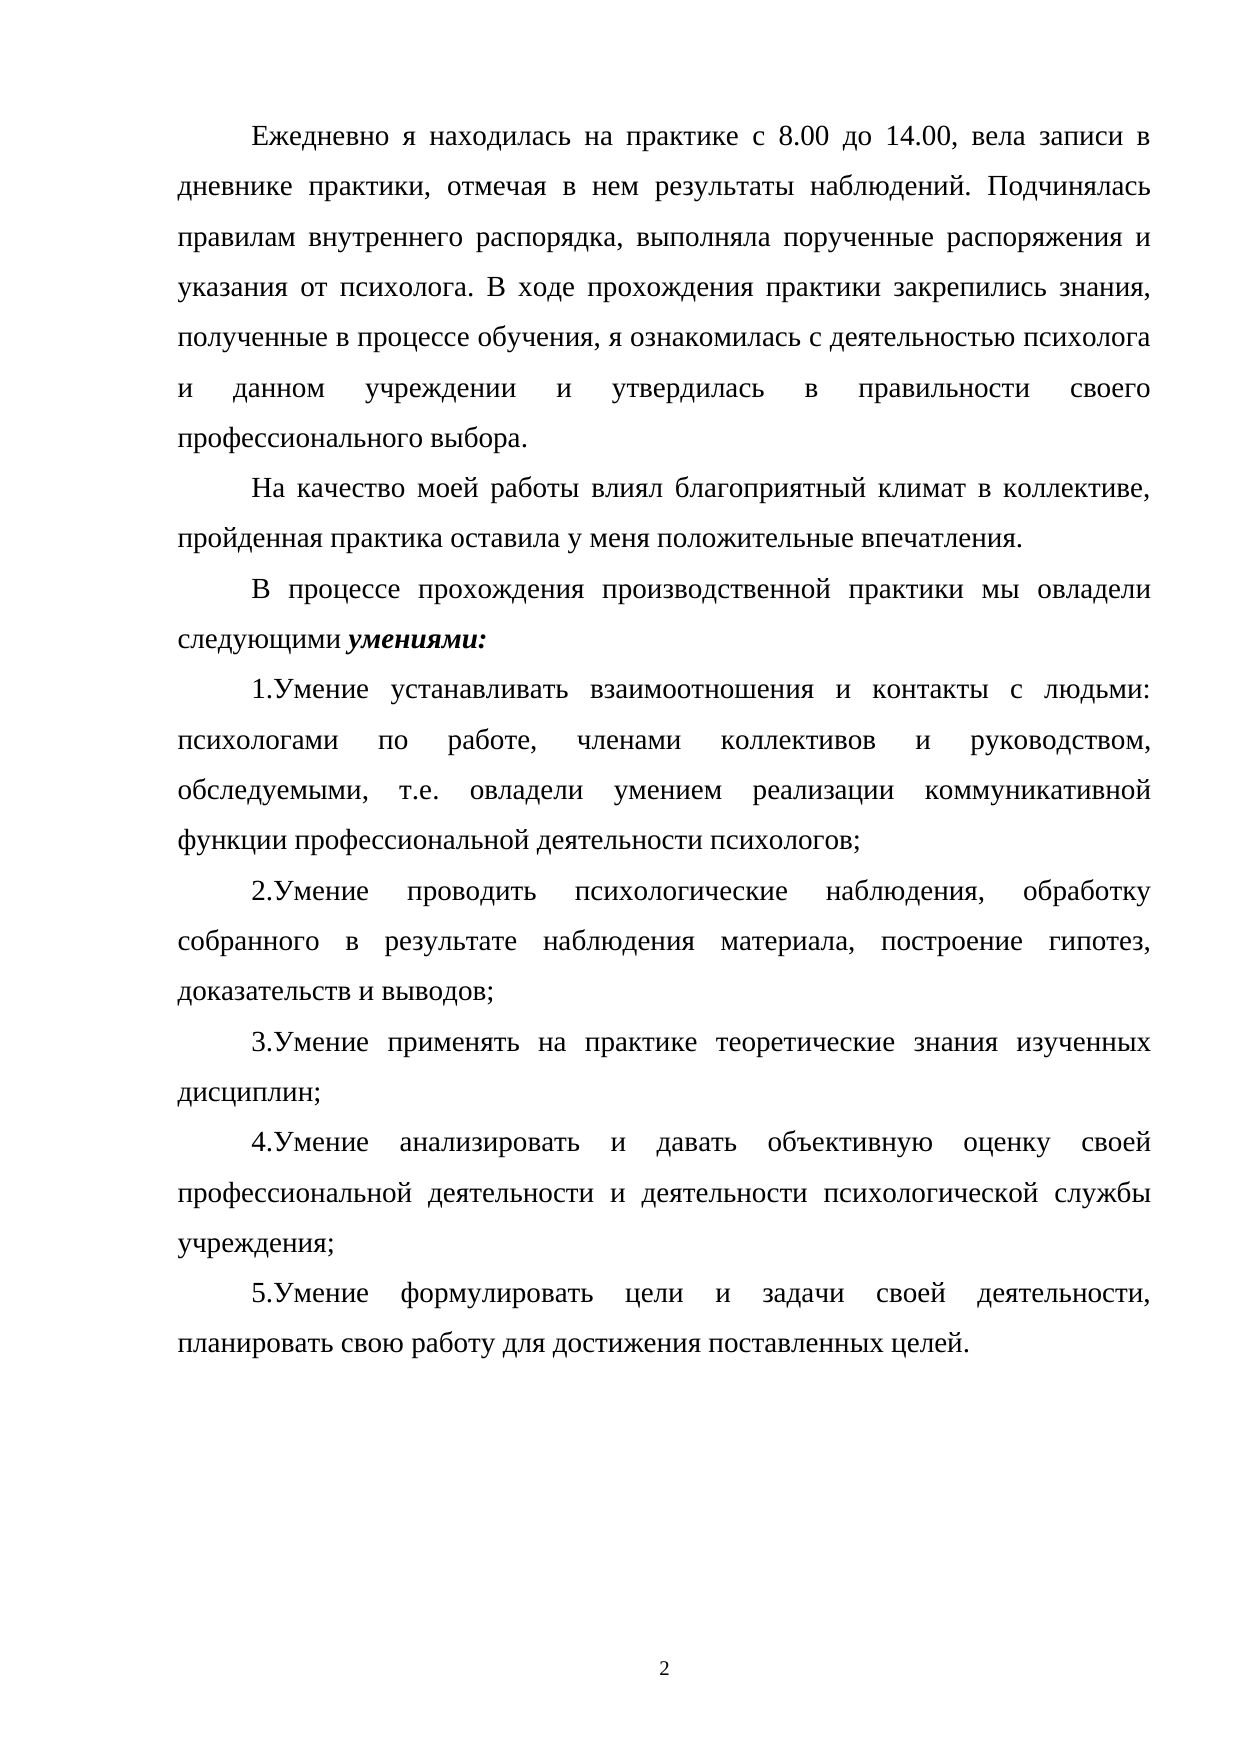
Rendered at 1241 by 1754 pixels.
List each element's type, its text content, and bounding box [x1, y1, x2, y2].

text 3.Умение применять на практике теоретические знания изученных дисциплин; [177, 1024, 1152, 1108]
text 2.Умение проводить психологические наблюдения, обработку собранного в результате наблюдения материала, построение гипотез, доказательств и выводов; [177, 873, 1152, 1007]
text На качество моей работы влиял благоприятный климат в коллективе, пройденная практика оставила у меня положительные впечатления. [177, 470, 1152, 554]
text Ежедневно я находилась на практике с 8.00 до 14.00, вела записи в дневнике практики, отмечая в нем результаты наблюдений. Подчинялась правилам внутреннего распорядка, выполняла порученные распоряжения и указания от психолога. В ходе прохождения практики закрепились знания, полученные в процессе обучения, я ознакомилась с деятельностью психолога и данном учреждении и утвердилась в правильности своего профессионального выбора. [177, 118, 1152, 453]
text В процессе прохождения производственной практики мы овладели следующими умениями: [177, 571, 1152, 655]
text 1.Умение устанавливать взаимоотношения и контакты с людьми: психологами по работе, членами коллективов и руководством, обследуемыми, т.е. овладели умением реализации коммуникативной функции профессиональной деятельности психологов; [177, 672, 1152, 856]
text 4.Умение анализировать и давать объективную оценку своей профессиональной деятельности и деятельности психологической службы учреждения; [177, 1124, 1152, 1258]
text 5.Умение формулировать цели и задачи своей деятельности, планировать свою работу для достижения поставленных целей. [177, 1275, 1152, 1359]
